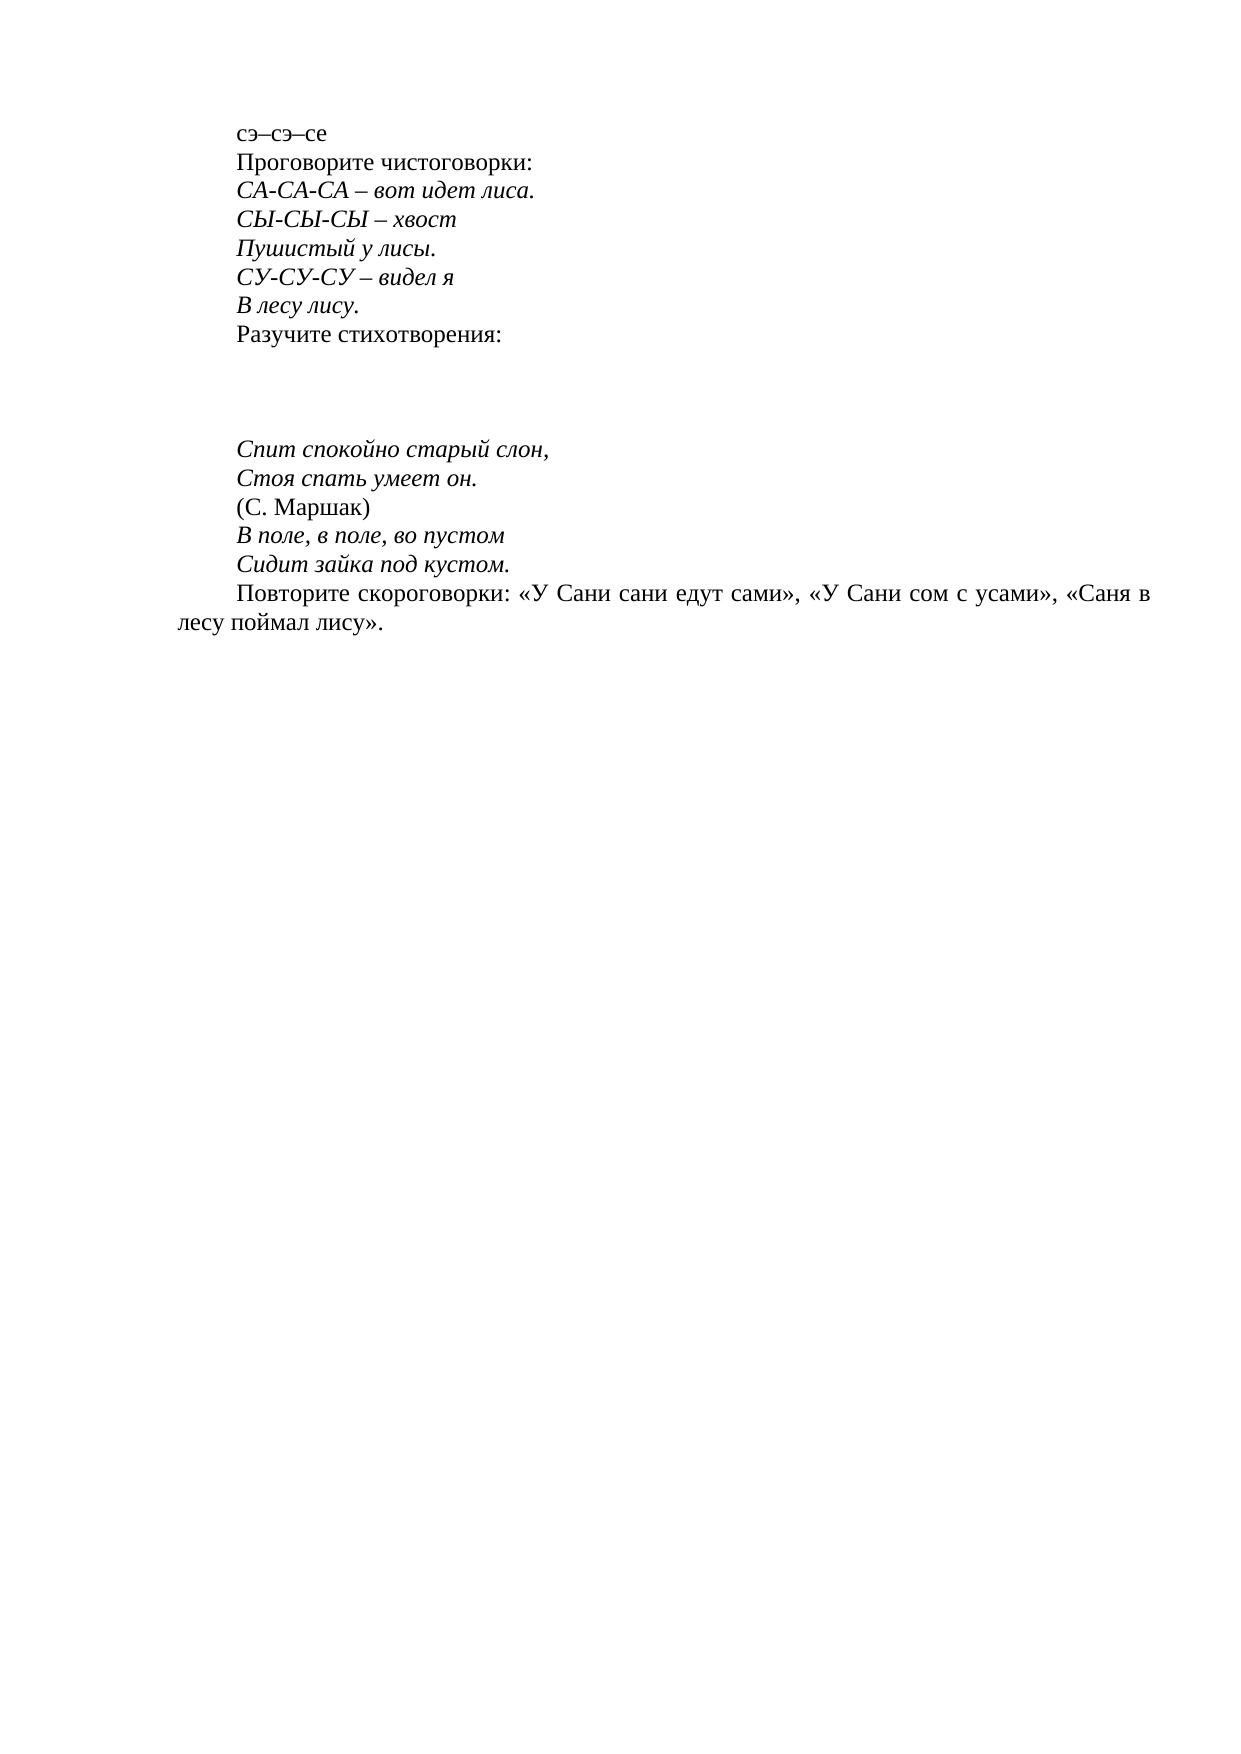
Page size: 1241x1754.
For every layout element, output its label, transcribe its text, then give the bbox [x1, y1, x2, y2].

text СЫ-СЫ-СЫ – хвост [177, 204, 1152, 233]
text Стоя спать умеет он. [177, 463, 1152, 492]
text СА-СА-СА – вот идет лиса. [177, 176, 1152, 204]
text Пушистый у лисы. [177, 233, 1152, 262]
text В лесу лису. [177, 291, 1152, 319]
text Спит спокойно старый слон, [177, 434, 1152, 463]
text СУ-СУ-СУ – видел я [177, 262, 1152, 291]
text В поле, в поле, во пустом [177, 521, 1152, 549]
text Разучите стихотворения: [177, 319, 1152, 348]
text Проговорите чистоговорки: [177, 147, 1152, 176]
text Сидит зайка под кустом. [177, 549, 1152, 578]
text сэ–сэ–се [177, 118, 1152, 147]
text Повторите скороговорки: «У Сани сани едут сами», «У Сани сом с усами», «Саня в лесу поймал лису». [177, 578, 1152, 636]
text (С. Маршак) [177, 492, 1152, 521]
